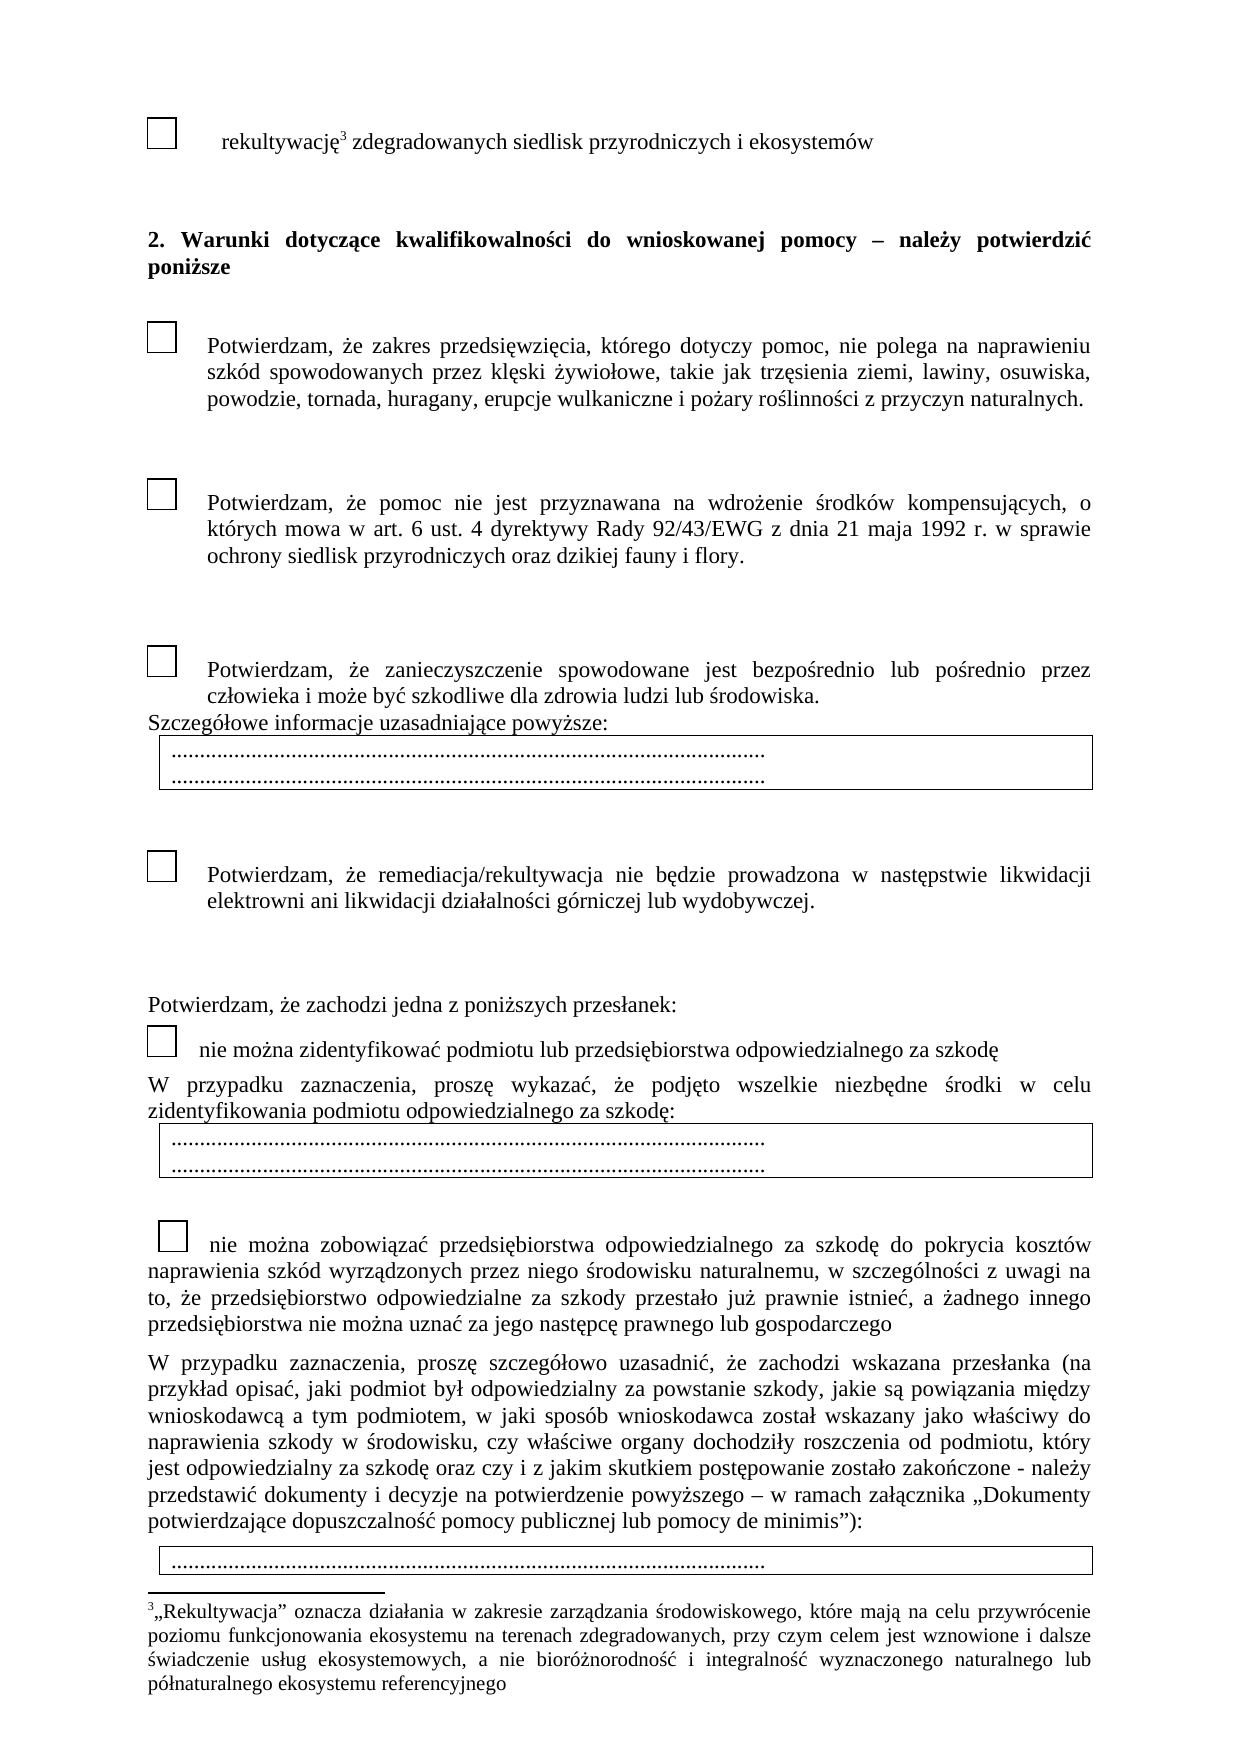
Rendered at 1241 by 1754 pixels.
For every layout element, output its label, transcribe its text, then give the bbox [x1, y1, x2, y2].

text Potwierdzam, że zanieczyszczenie spowodowane jest bezpośrednio lub pośrednio przez człowieka i może być szkodliwe dla zdrowia ludzi lub środowiska. [148, 646, 1092, 709]
text rekultywację zdegradowanych siedlisk przyrodniczych i ekosystemów [148, 118, 1092, 154]
text nie można zobowiązać przedsiębiorstwa odpowiedzialnego za szkodę do pokrycia kosztów naprawienia szkód wyrządzonych przez niego środowisku naturalnemu, w szczególności z uwagi na to, że przedsiębiorstwo odpowiedzialne za szkody przestało już prawnie istnieć, a żadnego innego przedsiębiorstwa nie można uznać za jego następcę prawnego lub gospodarczego [148, 1221, 1092, 1337]
text W przypadku zaznaczenia, proszę szczegółowo uzasadnić, że zachodzi wskazana przesłanka (na przykład opisać, jaki podmiot był odpowiedzialny za powstanie szkody, jakie są powiązania między wnioskodawcą a tym podmiotem, w jaki sposób wnioskodawca został wskazany jako właściwy do naprawienia szkody w środowisku, czy właściwe organy dochodziły roszczenia od podmiotu, który jest odpowiedzialny za szkodę oraz czy i z jakim skutkiem postępowanie zostało zakończone - należy przedstawić dokumenty i decyzje na potwierdzenie powyższego – w ramach załącznika „Dokumenty potwierdzające dopuszczalność pomocy publicznej lub pomocy de minimis”): [148, 1349, 1092, 1533]
text W przypadku zaznaczenia, proszę wykazać, że podjęto wszelkie niezbędne środki w celu zidentyfikowania podmiotu odpowiedzialnego za szkodę: [148, 1071, 1092, 1123]
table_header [160, 1547, 1092, 1573]
text Potwierdzam, że pomoc nie jest przyznawana na wdrożenie środków kompensujących, o których mowa w art. 6 ust. 4 dyrektywy Rady 92/43/EWG z dnia 21 maja 1992 r. w sprawie ochrony siedlisk przyrodniczych oraz dzikiej fauny i flory. [148, 479, 1092, 568]
text nie można zidentyfikować podmiotu lub przedsiębiorstwa odpowiedzialnego za szkodę [148, 1026, 1092, 1062]
text Szczegółowe informacje uzasadniające powyższe: [148, 709, 1092, 735]
text Potwierdzam, że remediacja/rekultywacja nie będzie prowadzona w następstwie likwidacji elektrowni ani likwidacji działalności górniczej lub wydobywczej. [148, 851, 1092, 913]
text Potwierdzam, że zakres przedsięwzięcia, którego dotyczy pomoc, nie polega na naprawieniu szkód spowodowanych przez klęski żywiołowe, takie jak trzęsienia ziemi, lawiny, osuwiska, powodzie, tornada, huragany, erupcje wulkaniczne i pożary roślinności z przyczyn naturalnych. [148, 322, 1092, 411]
text 2. Warunki dotyczące kwalifikowalności do wnioskowanej pomocy – należy potwierdzić poniższe [148, 226, 1092, 279]
text Potwierdzam, że zachodzi jedna z poniższych przesłanek: [148, 991, 1092, 1018]
